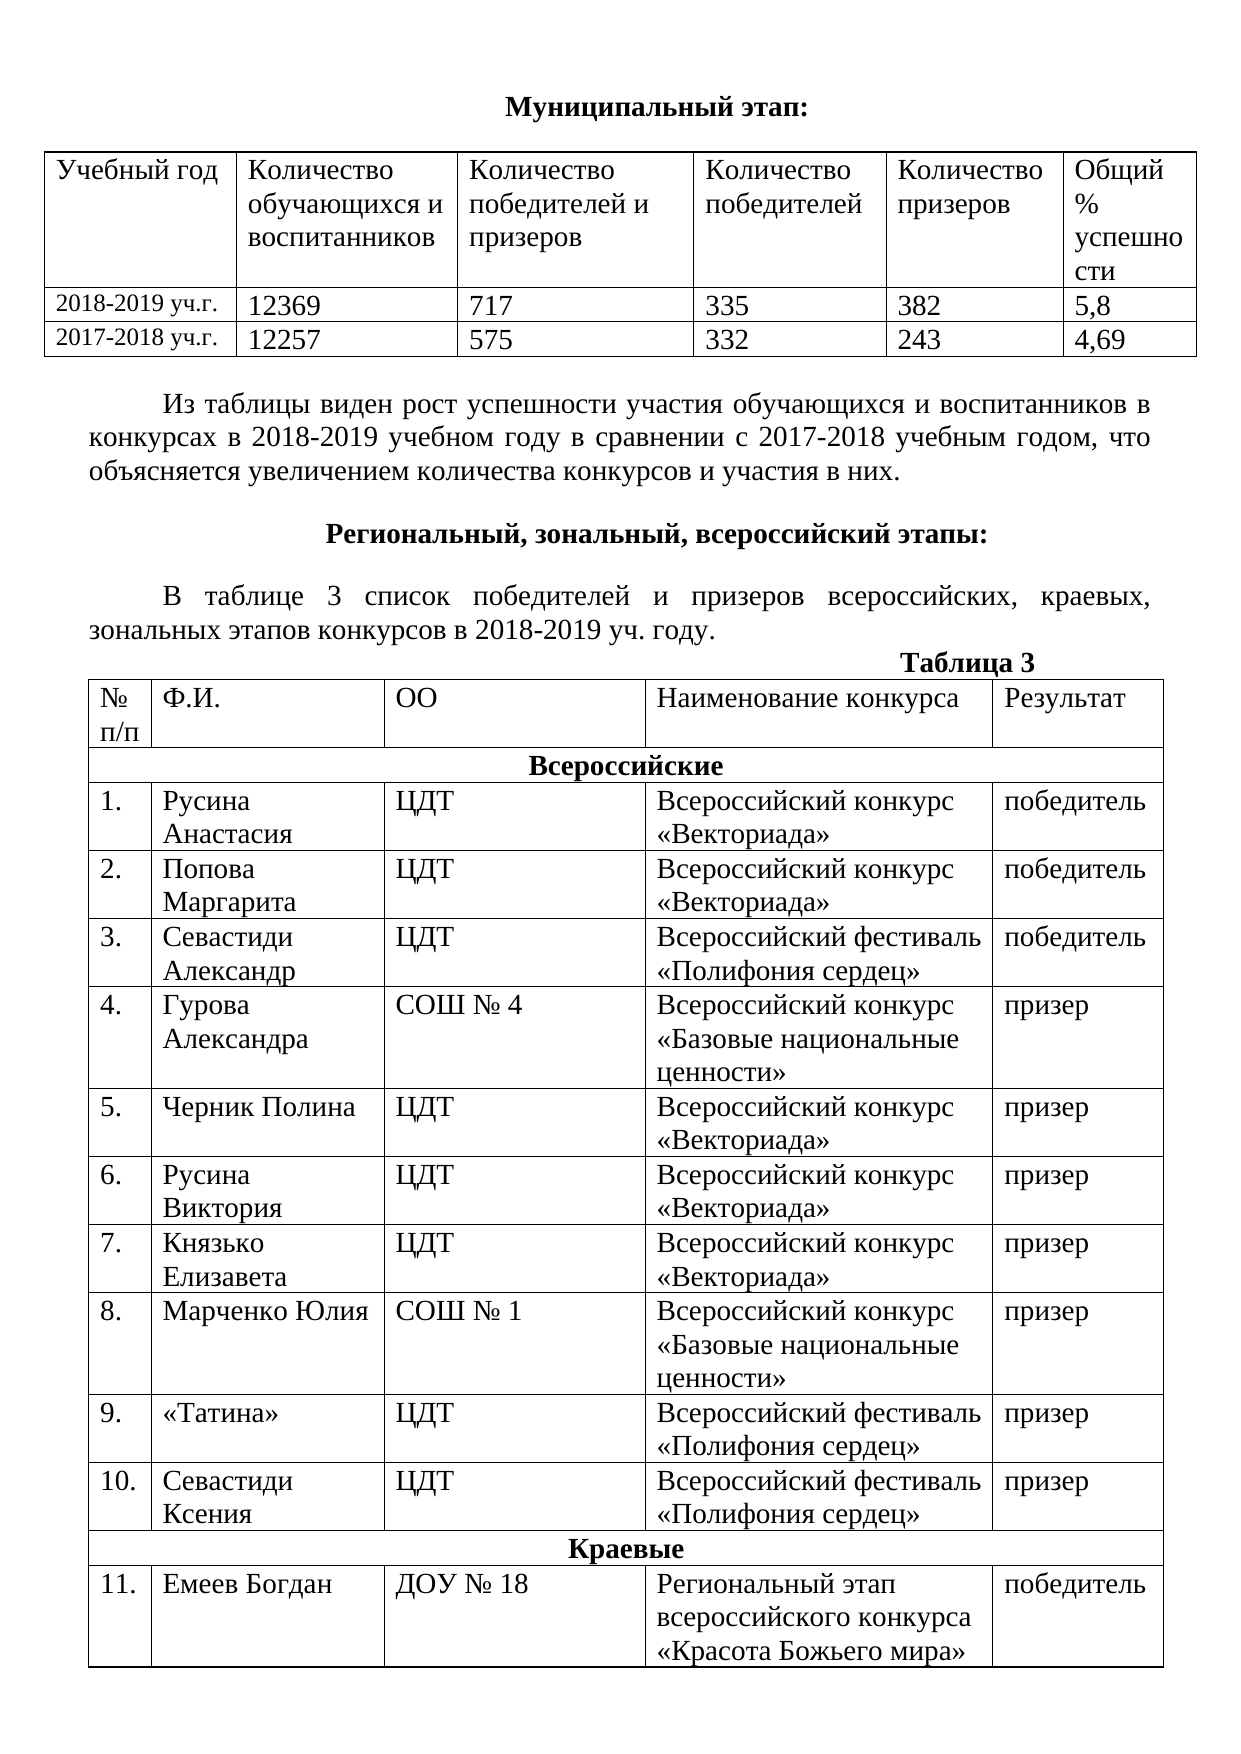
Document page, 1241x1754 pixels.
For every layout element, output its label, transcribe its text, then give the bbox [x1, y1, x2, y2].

table_cell 4,69 [1064, 322, 1196, 356]
table_cell «Татина» [152, 1395, 384, 1462]
table_header Общий % успешности [1064, 153, 1196, 287]
table_cell 243 [887, 322, 1063, 356]
table_header Количество призеров [887, 153, 1063, 287]
table_cell Севастиди Александр [152, 919, 384, 986]
table_header № п/п [89, 680, 151, 747]
table_cell призер [993, 1157, 1163, 1224]
table_cell ЦДТ [385, 1225, 645, 1292]
table_cell 335 [694, 288, 886, 321]
table_cell 4. [89, 987, 151, 1088]
table_header Учебный год [45, 153, 236, 287]
text Региональный, зональный, всероссийский этапы: [89, 516, 1152, 549]
table_cell 2018-2019 уч.г. [45, 288, 236, 321]
text Из таблицы виден рост успешности участия обучающихся и воспитанников в конкурсах в 2018-2019 учебном году в сравнении с 2017-2018 учебным годом, что объясняется увеличением количества конкурсов и участия в них. [89, 386, 1152, 487]
table_cell Марченко Юлия [152, 1293, 384, 1394]
table_cell 12369 [237, 288, 457, 321]
table_cell СОШ № 1 [385, 1293, 645, 1394]
table_cell 5,8 [1064, 288, 1196, 321]
table_cell Всероссийский фестиваль «Полифония сердец» [646, 1463, 992, 1530]
table_cell Краевые [89, 1531, 1163, 1565]
table_header Количество победителей и призеров [458, 153, 693, 287]
table_cell Всероссийский конкурс «Векториада» [646, 1157, 992, 1224]
table_cell Черник Полина [152, 1089, 384, 1156]
table_cell Князько Елизавета [152, 1225, 384, 1292]
table_cell 7. [89, 1225, 151, 1292]
table_cell 2017-2018 уч.г. [45, 322, 236, 356]
table_cell 9. [89, 1395, 151, 1462]
table_cell Всероссийский конкурс «Векториада» [646, 783, 992, 850]
table_cell призер [993, 1293, 1163, 1394]
table_cell Попова Маргарита [152, 851, 384, 918]
table_cell ЦДТ [385, 783, 645, 850]
table_cell ЦДТ [385, 1157, 645, 1224]
table_cell Всероссийские [89, 748, 1163, 782]
table_cell 11. [89, 1566, 151, 1666]
table_cell ЦДТ [385, 1463, 645, 1530]
table_cell Русина Виктория [152, 1157, 384, 1224]
table_cell ЦДТ [385, 1395, 645, 1462]
table_cell 12257 [237, 322, 457, 356]
table_cell 10. [89, 1463, 151, 1530]
table_cell 575 [458, 322, 693, 356]
text Таблица 3 [826, 646, 1152, 679]
table_cell 5. [89, 1089, 151, 1156]
table_cell призер [993, 1225, 1163, 1292]
table_cell победитель [993, 783, 1163, 850]
table_cell Всероссийский конкурс «Векториада» [646, 1089, 992, 1156]
table_cell 3. [89, 919, 151, 986]
table_cell призер [993, 1395, 1163, 1462]
table_cell 2. [89, 851, 151, 918]
table_cell победитель [993, 1566, 1163, 1666]
table_cell Всероссийский конкурс «Векториада» [646, 851, 992, 918]
text В таблице 3 список победителей и призеров всероссийских, краевых, зональных этапов конкурсов в 2018-2019 уч. году. [89, 578, 1152, 646]
table_cell Всероссийский фестиваль «Полифония сердец» [646, 1395, 992, 1462]
table_cell 1. [89, 783, 151, 850]
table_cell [646, 1566, 992, 1666]
table_cell победитель [993, 851, 1163, 918]
table_header Результат [993, 680, 1163, 747]
table_header Количество обучающихся и воспитанников [237, 153, 457, 287]
table_cell ЦДТ [385, 1089, 645, 1156]
table_cell СОШ № 4 [385, 987, 645, 1088]
table_cell ЦДТ [385, 851, 645, 918]
table_cell Севастиди Ксения [152, 1463, 384, 1530]
table_header Ф.И. [152, 680, 384, 747]
table_cell Всероссийский конкурс «Векториада» [646, 1225, 992, 1292]
table_cell призер [993, 987, 1163, 1088]
table_cell 8. [89, 1293, 151, 1394]
table_cell 332 [694, 322, 886, 356]
table_cell Всероссийский фестиваль «Полифония сердец» [646, 919, 992, 986]
table_header Наименование конкурса [646, 680, 992, 747]
table_cell Всероссийский конкурс «Базовые национальные ценности» [646, 987, 992, 1088]
table_cell Русина Анастасия [152, 783, 384, 850]
table_cell 382 [887, 288, 1063, 321]
table_header ОО [385, 680, 645, 747]
table_cell ЦДТ [385, 919, 645, 986]
table_cell 6. [89, 1157, 151, 1224]
table_cell 717 [458, 288, 693, 321]
table_cell Гурова Александра [152, 987, 384, 1088]
text Муниципальный этап: [89, 89, 1152, 122]
table_cell призер [993, 1463, 1163, 1530]
table_cell ДОУ № 18 [385, 1566, 645, 1666]
table_cell победитель [993, 919, 1163, 986]
table_cell призер [993, 1089, 1163, 1156]
table_header Количество победителей [694, 153, 886, 287]
table_cell Всероссийский конкурс «Базовые национальные ценности» [646, 1293, 992, 1394]
table_cell Емеев Богдан [152, 1566, 384, 1666]
